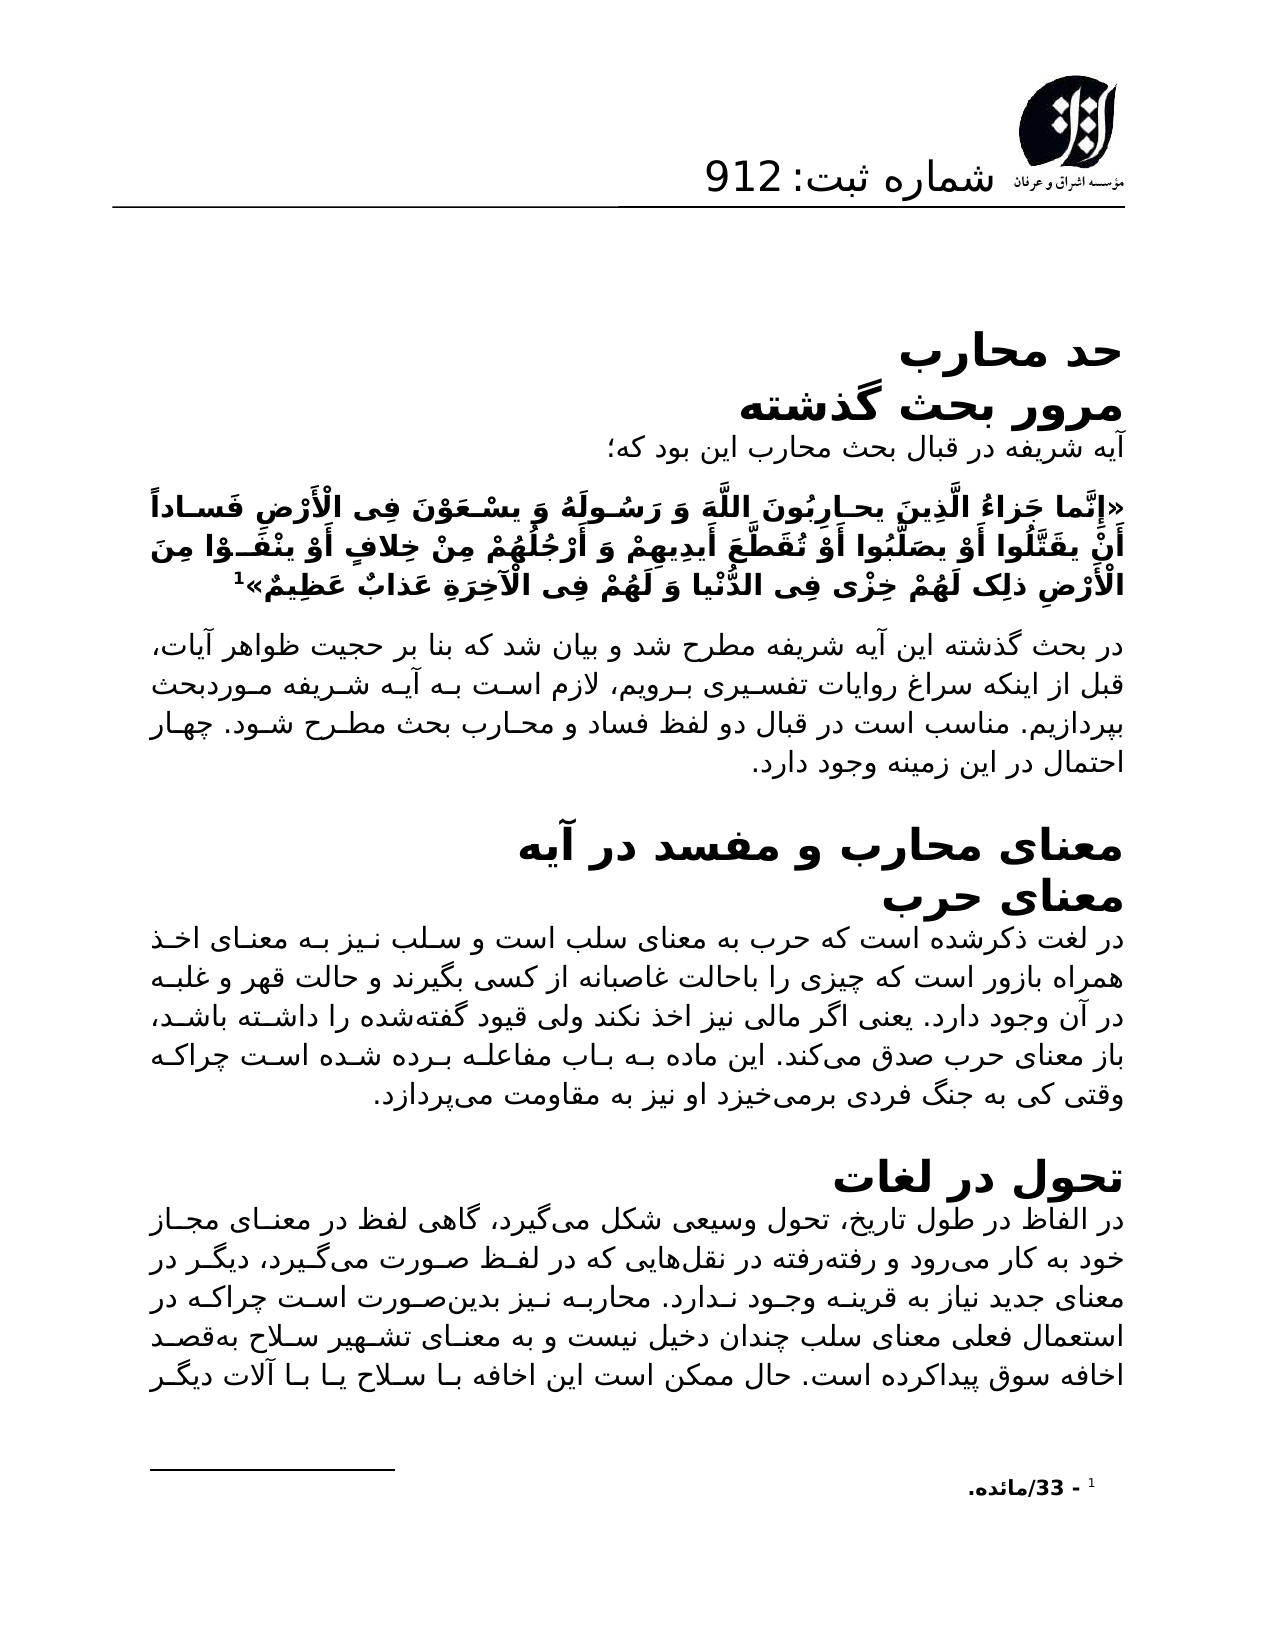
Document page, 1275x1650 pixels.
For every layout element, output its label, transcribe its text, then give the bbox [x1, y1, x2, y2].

text در لغت ذکرشده است که حرب به معنای سلب است و سلب نیز به معنای اخذ همراه بازور است که چیزی را باحالت غاصبانه از کسی بگیرند و حالت قهر و غلبه در آن وجود دارد. یعنی اگر مالی نیز اخذ نکند ولی قیود گفته‌شده را داشته باشد، باز معنای حرب صدق می‌کند. این ماده به باب مفاعله برده شده است چراکه وقتی کی به جنگ فردی برمی‌خیزد او نیز به مقاومت می‌پردازد. [150, 921, 1125, 1111]
text در بحث گذشته این آیه شریفه مطرح شد و بیان شد که بنا بر حجیت ظواهر آیات، قبل از اینکه سراغ روایات تفسیری برویم، لازم است به آیه شریفه موردبحث بپردازیم. مناسب است در قبال دو لفظ فساد و محارب بحث مطرح شود. چهار احتمال در این زمینه وجود دارد. [150, 628, 1125, 779]
text آیه شریفه در قبال بحث محارب این بود که؛ [150, 431, 1125, 465]
picture [1010, 75, 1125, 192]
subtitle مرور بحث گذشته [150, 377, 1125, 431]
subtitle تحول در لغات [150, 1152, 1125, 1203]
subtitle حد محارب [150, 324, 1125, 377]
subtitle معنای حرب [150, 871, 1125, 921]
subtitle معنای محارب و مفسد در آیه [150, 819, 1125, 871]
text «إِنَّما جَزاءُ الَّذِینَ یحارِبُونَ اللَّهَ وَ رَسُولَهُ وَ یسْعَوْنَ فِی الْأَرْضِ فَساداً أَنْ یقَتَّلُوا أَوْ یصَلَّبُوا أَوْ تُقَطَّعَ أَیدِیهِمْ وَ أَرْجُلُهُمْ مِنْ خِلافٍ أَوْ ینْفَوْا مِنَ الْأَرْضِ ذلِک لَهُمْ خِزْی فِی الدُّنْیا وَ لَهُمْ فِی الْآخِرَةِ عَذابٌ عَظِیمٌ» [150, 491, 1125, 602]
